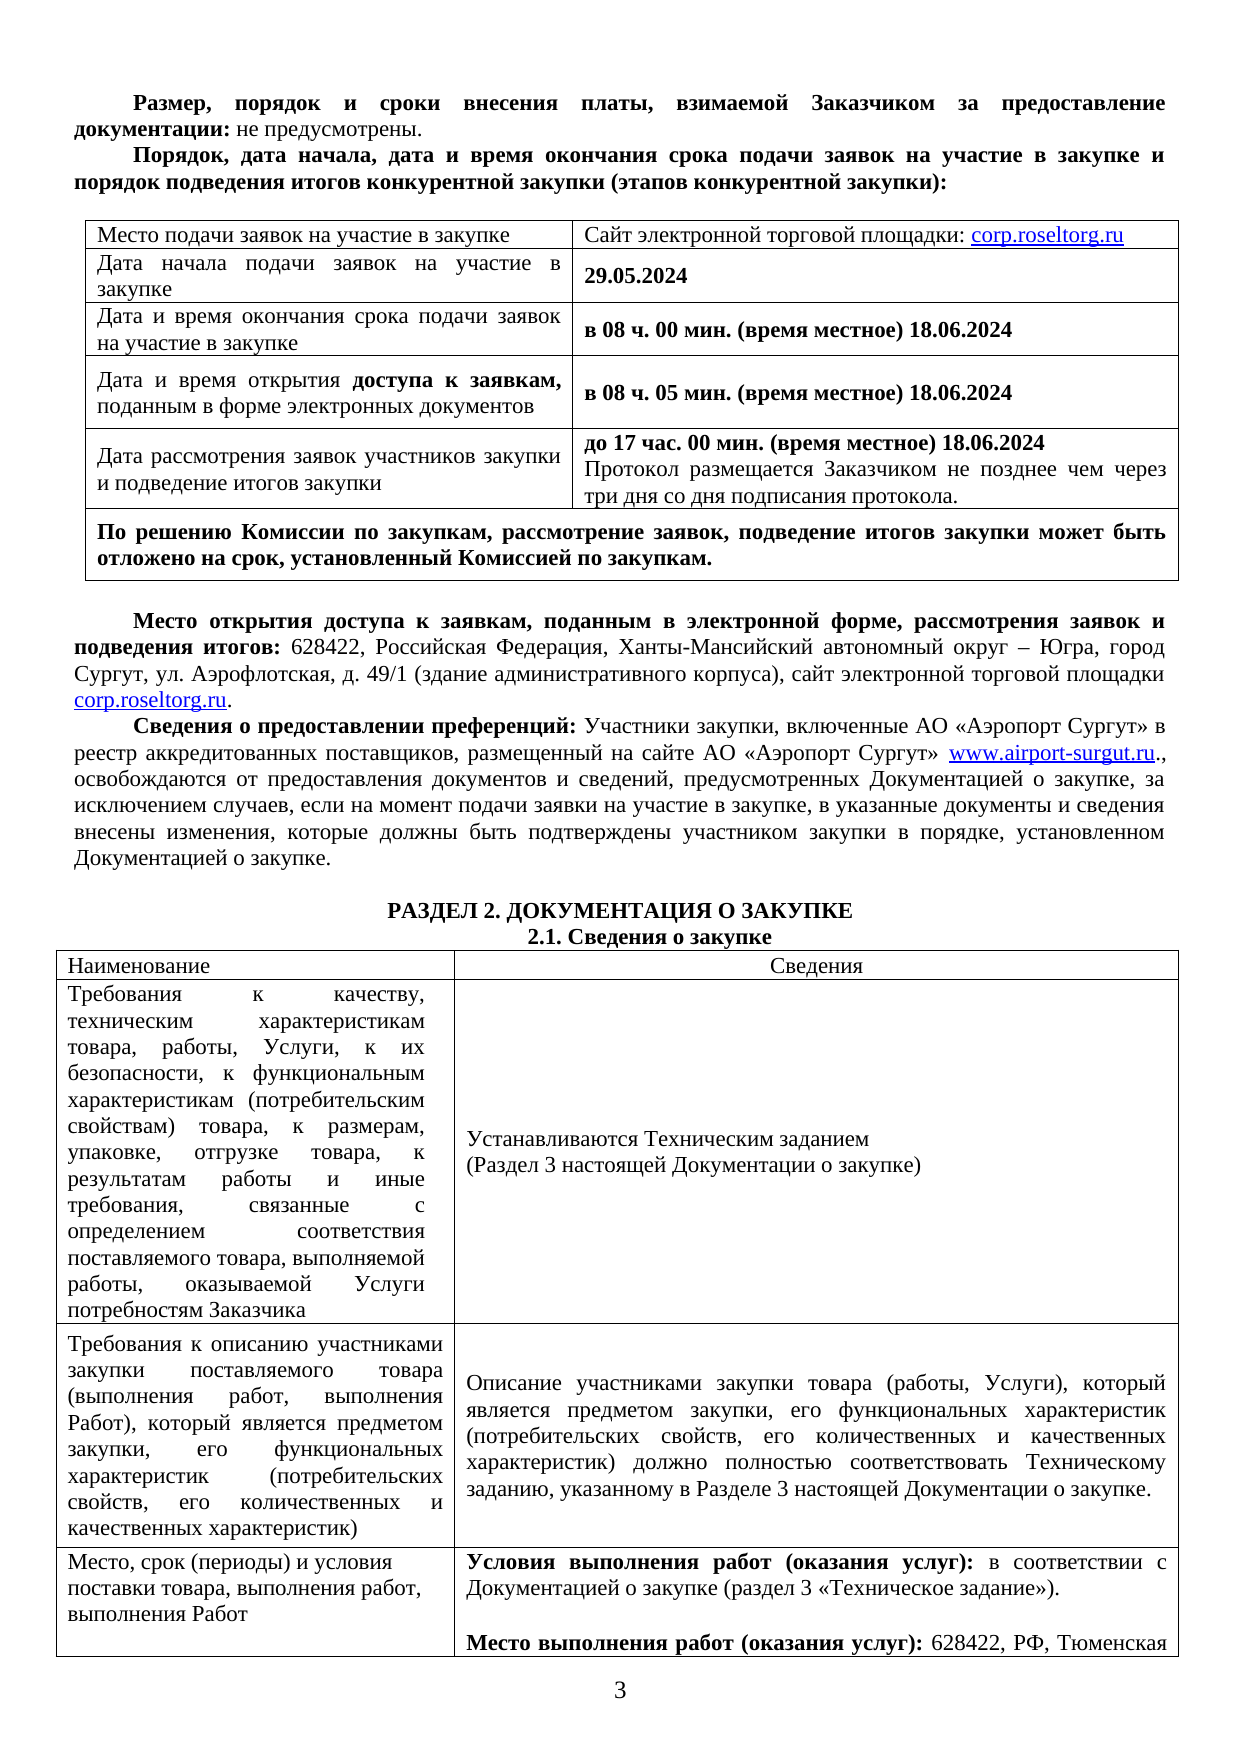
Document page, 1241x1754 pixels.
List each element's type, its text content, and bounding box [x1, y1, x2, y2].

text Размер, порядок и сроки внесения платы, взимаемой Заказчиком за предоставление документации: не предусмотрены. [74, 89, 1167, 141]
table_cell в 08 ч. 00 мин. (время местное) 18.06.2024 [573, 303, 1178, 355]
table_cell Дата рассмотрения заявок участников закупки и подведение итогов закупки [86, 429, 572, 508]
table_cell до 17 час. 00 мин. (время местное) 18.06.2024 Протокол размещается Заказчиком не позднее чем через три дня со дня подписания протокола. [573, 429, 1178, 508]
table_header Сведения [455, 951, 1178, 979]
table_cell Описание участниками закупки товара (работы, Услуги), который является предметом закупки, его функциональных характеристик (потребительских свойств, его количественных и качественных характеристик) должно полностью соответствовать Техническому заданию, указанному в Разделе 3 настоящей Документации о закупке. [455, 1324, 1178, 1547]
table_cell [57, 1548, 454, 1656]
table_cell Дата начала подачи заявок на участие в закупке [86, 249, 572, 302]
table_cell 29.05.2024 [573, 249, 1178, 302]
table_cell Дата и время открытия доступа к заявкам, поданным в форме электронных документов [86, 356, 572, 428]
table_header Наименование [57, 951, 454, 979]
table_header Сайт электронной торговой площадки: corp.roseltorg.ru [573, 221, 1178, 248]
text Сведения о предоставлении преференций: Участники закупки, включенные АО «Аэропорт Сургут» в реестр аккредитованных поставщиков, размещенный на сайте АО «Аэропорт Сургут» www.airport-surgut.ru., освобождаются от предоставления документов и сведений, предусмотренных Документацией о закупке, за исключением случаев, если на момент подачи заявки на участие в закупке, в указанные документы и сведения внесены изменения, которые должны быть подтверждены участником закупки в порядке, установленном Документацией о закупке. [74, 712, 1167, 870]
text 2.1. Сведения о закупке [74, 923, 1167, 949]
table_header Место подачи заявок на участие в закупке [86, 221, 572, 248]
text Порядок, дата начала, дата и время окончания срока подачи заявок на участие в закупке и порядок подведения итогов конкурентной закупки (этапов конкурентной закупки): [74, 141, 1167, 194]
table_cell Устанавливаются Техническим заданием (Раздел 3 настоящей Документации о закупке) [455, 980, 1178, 1323]
text РАЗДЕЛ 2. ДОКУМЕНТАЦИЯ О ЗАКУПКЕ [74, 897, 1167, 923]
table_cell в 08 ч. 05 мин. (время местное) 18.06.2024 [573, 356, 1178, 428]
table_cell Дата и время окончания срока подачи заявок на участие в закупке [86, 303, 572, 355]
table_cell Требования к описанию участниками закупки поставляемого товара (выполнения работ, выполнения Работ), который является предметом закупки, его функциональных характеристик (потребительских свойств, его количественных и качественных характеристик) [57, 1324, 454, 1547]
table_cell По решению Комиссии по закупкам, рассмотрение заявок, подведение итогов закупки может быть отложено на срок, установленный Комиссией по закупкам. [86, 509, 1178, 579]
table_cell Требования к качеству, техническим характеристикам товара, работы, Услуги, к их безопасности, к функциональным характеристикам (потребительским свойствам) товара, к размерам, упаковке, отгрузке товара, к результатам работы и иные требования, связанные с определением соответствия поставляемого товара, выполняемой работы, оказываемой Услуги потребностям Заказчика [57, 980, 454, 1323]
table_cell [455, 1548, 1178, 1656]
text Место открытия доступа к заявкам, поданным в электронной форме, рассмотрения заявок и подведения итогов: 628422, Российская Федерация, Ханты-Мансийский автономный округ – Югра, город Сургут, ул. Аэрофлотская, д. 49/1 (здание административного корпуса), сайт электронной торговой площадки corp.roseltorg.ru. [74, 607, 1167, 712]
